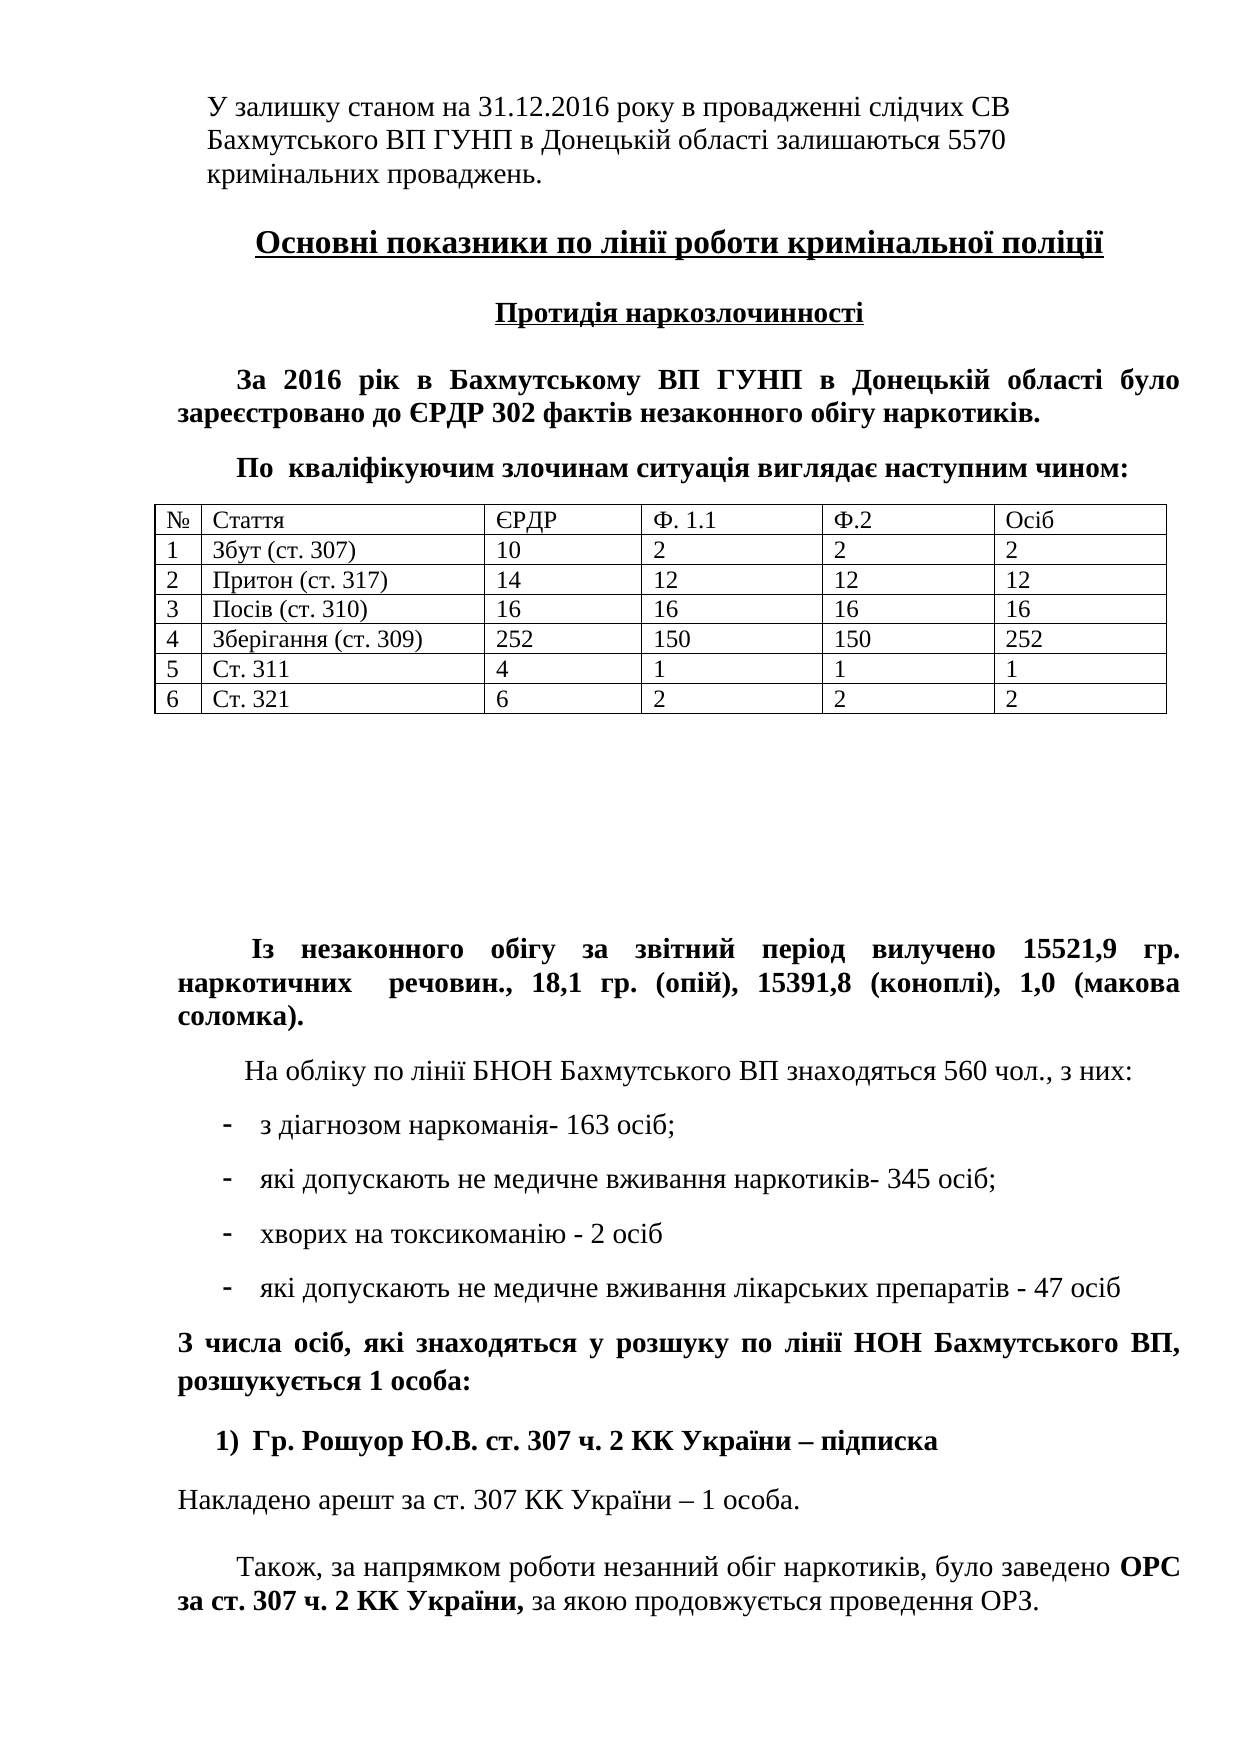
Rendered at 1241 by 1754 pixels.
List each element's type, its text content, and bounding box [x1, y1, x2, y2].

list з діагнозом наркоманія- 163 осіб; [222, 1107, 1181, 1141]
table_cell 1 [995, 654, 1166, 683]
table_cell 252 [995, 624, 1166, 653]
table_header Стаття [202, 505, 484, 534]
table_cell 16 [642, 595, 822, 623]
table_cell 10 [485, 535, 641, 564]
text Накладено арешт за ст. 307 КК України – 1 особа. [177, 1482, 1181, 1516]
table_cell 1 [156, 535, 201, 564]
table_cell 3 [156, 595, 201, 623]
table_cell 12 [642, 565, 822, 593]
table_cell Притон (ст. 317) [202, 565, 484, 593]
table_header ЄРДР [485, 505, 641, 534]
text На обліку по лінії БНОН Бахмутського ВП знаходяться 560 чол., з них: [177, 1053, 1181, 1086]
table_header Ф.2 [823, 505, 994, 534]
table_cell 2 [995, 535, 1166, 564]
table_cell Збут (ст. 307) [202, 535, 484, 564]
table_cell 6 [156, 684, 201, 713]
table_cell 12 [823, 565, 994, 593]
table_cell 16 [995, 595, 1166, 623]
table_cell Зберігання (ст. 309) [202, 624, 484, 653]
table_cell 252 [485, 624, 641, 653]
table_cell Посів (ст. 310) [202, 595, 484, 623]
text Протидія наркозлочинності [177, 295, 1181, 328]
table_cell 150 [823, 624, 994, 653]
table_cell Ст. 311 [202, 654, 484, 683]
table_cell 2 [995, 684, 1166, 713]
table_cell 2 [642, 684, 822, 713]
table_cell 12 [995, 565, 1166, 593]
table_cell 4 [485, 654, 641, 683]
table_cell 1 [823, 654, 994, 683]
text Основні показники по лінії роботи кримінальної поліції [177, 223, 1181, 261]
table_cell 1 [642, 654, 822, 683]
table_cell 6 [485, 684, 641, 713]
text По кваліфікуючим злочинам ситуація виглядає наступним чином: [177, 450, 1181, 483]
table_cell 150 [642, 624, 822, 653]
table_cell 2 [642, 535, 822, 564]
table_cell 16 [485, 595, 641, 623]
table_cell 4 [156, 624, 201, 653]
table_header Ф. 1.1 [642, 505, 822, 534]
table_header № [156, 505, 201, 534]
list які допускають не медичне вживання наркотиків- 345 осіб; [222, 1161, 1181, 1195]
list хворих на токсикоманію - 2 осіб [222, 1216, 1181, 1249]
text Також, за напрямком роботи незанний обіг наркотиків, було заведено ОРС за ст. 307 ч. 2 КК України, за якою продовжується проведення ОРЗ. [177, 1549, 1181, 1616]
text З числа осіб, які знаходяться у розшуку по лінії НОН Бахмутського ВП, розшукується 1 особа: [177, 1325, 1181, 1397]
text За 2016 рік в Бахмутському ВП ГУНП в Донецькій області було зареєстровано до ЄРДР 302 фактів незаконного обігу наркотиків. [177, 362, 1181, 429]
table_cell 14 [485, 565, 641, 593]
table_cell Ст. 321 [202, 684, 484, 713]
table_cell 16 [823, 595, 994, 623]
text Із незаконного обігу за звітний період вилучено 15521,9 гр. наркотичних речовин., 18,1 гр. (опій), 15391,8 (коноплі), 1,0 (макова соломка). [177, 931, 1181, 1032]
table_header Осіб [995, 505, 1166, 534]
list Гр. Рошуор Ю.В. ст. 307 ч. 2 КК України – підписка [215, 1423, 1181, 1456]
table_cell 2 [156, 565, 201, 593]
text У залишку станом на 31.12.2016 року в провадженні слідчих СВ Бахмутського ВП ГУНП в Донецькій області залишаються 5570 кримінальних проваджень. [207, 89, 1181, 189]
table_cell 2 [823, 684, 994, 713]
table_cell 2 [823, 535, 994, 564]
list які допускають не медичне вживання лікарських препаратів - 47 осіб [222, 1270, 1181, 1304]
table_cell 5 [156, 654, 201, 683]
